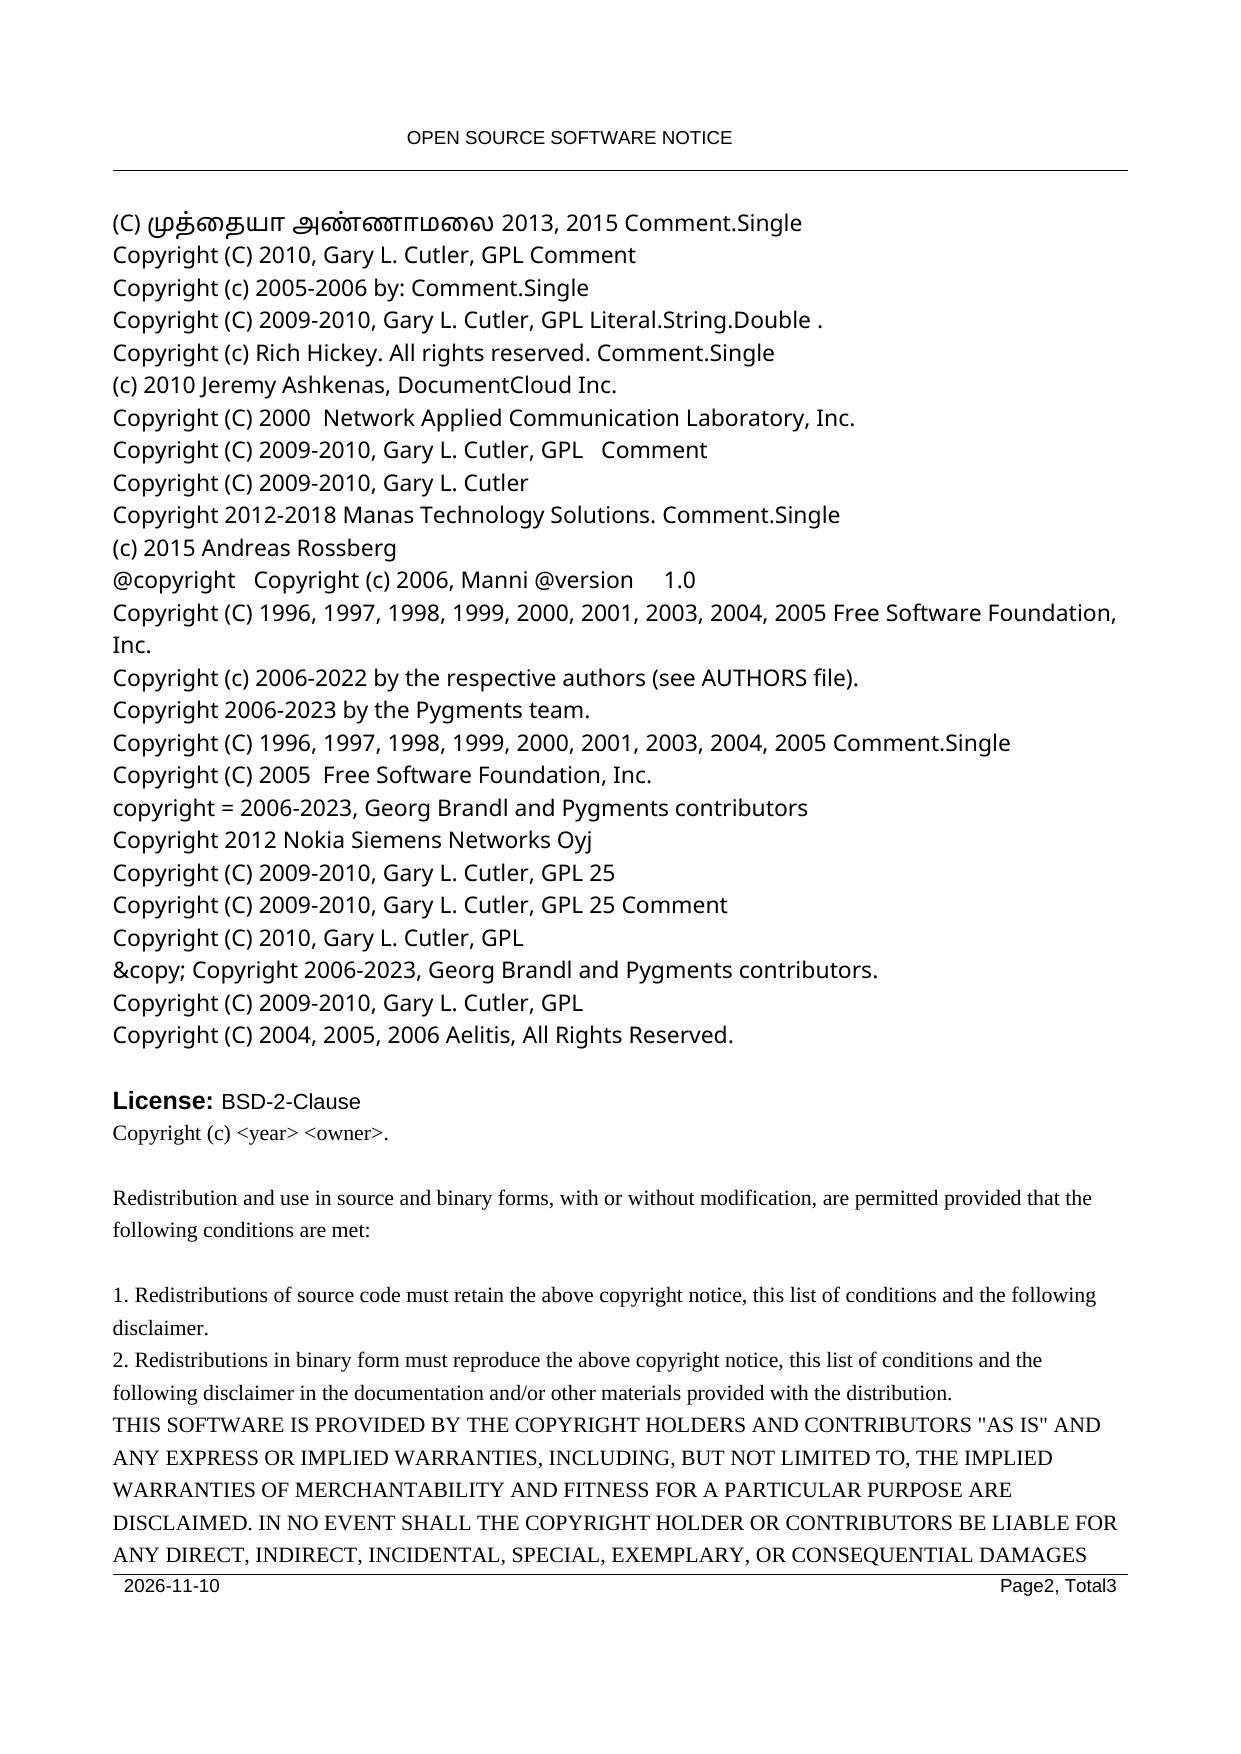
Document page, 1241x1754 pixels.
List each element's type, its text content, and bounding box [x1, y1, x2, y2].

text (C) முத்தையா அண்ணாமலை 2013, 2015 Comment.Single Copyright (C) 2010, Gary L. Cutler, GPL Comment Copyright (c) 2005-2006 by: Comment.Single Copyright (C) 2009-2010, Gary L. Cutler, GPL Literal.String.Double . [112, 206, 1128, 336]
text License: BSD-2-Clause [112, 1084, 1128, 1116]
text Copyright (c) Rich Hickey. All rights reserved. Comment.Single (c) 2010 Jeremy Ashkenas, DocumentCloud Inc. Copyright (C) 2000 Network Applied Communication Laboratory, Inc. Copyright (C) 2009-2010, Gary L. Cutler, GPL Comment Copyright (C) 2009-2010, Gary L. Cutler Copyright 2012-2018 Manas Technology Solutions. Comment.Single (c) 2015 Andreas Rossberg @copyright Copyright (c) 2006, Manni @version 1.0 Copyright (C) 1996, 1997, 1998, 1999, 2000, 2001, 2003, 2004, 2005 Free Software Foundation, Inc. Copyright (c) 2006-2022 by the respective authors (see AUTHORS file). Copyright 2006-2023 by the Pygments team. Copyright (C) 1996, 1997, 1998, 1999, 2000, 2001, 2003, 2004, 2005 Comment.Single Copyright (C) 2005 Free Software Foundation, Inc. copyright = 2006-2023, Georg Brandl and Pygments contributors Copyright 2012 Nokia Siemens Networks Oyj Copyright (C) 2009-2010, Gary L. Cutler, GPL 25 Copyright (C) 2009-2010, Gary L. Cutler, GPL 25 Comment Copyright (C) 2010, Gary L. Cutler, GPL &copy; Copyright 2006-2023, Georg Brandl and Pygments contributors. Copyright (C) 2009-2010, Gary L. Cutler, GPL Copyright (C) 2004, 2005, 2006 Aelitis, All Rights Reserved. [112, 336, 1128, 1084]
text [112, 1116, 1128, 1571]
